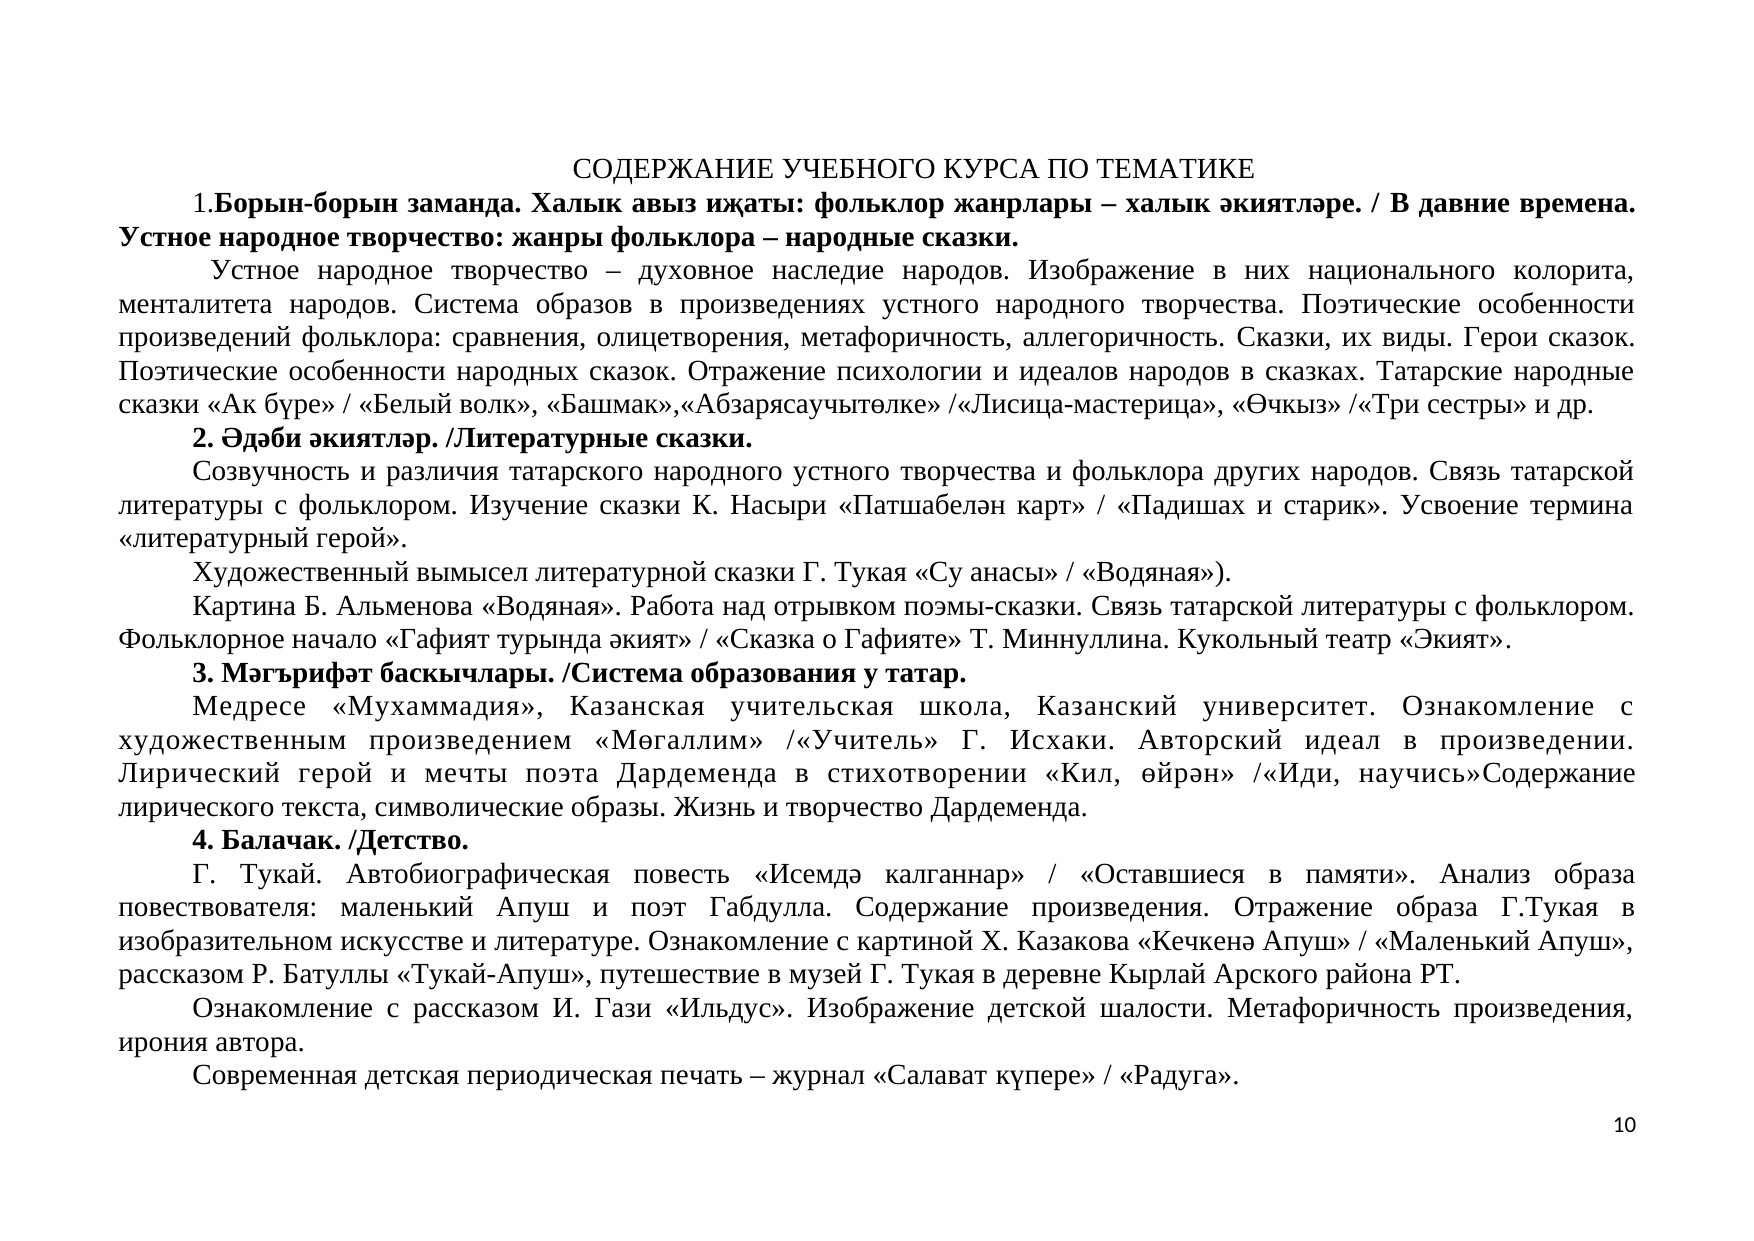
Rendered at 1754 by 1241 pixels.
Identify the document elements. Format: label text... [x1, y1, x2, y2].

text Ознакомление с рассказом И. Гази «Ильдус». Изображение детской шалости. Метафоричность произведения, ирония автора. [118, 990, 1636, 1057]
text 1.Борын-борын заманда. Халык авыз иҗаты: фольклор жанрлары – халык әкиятләре. / В давние времена. Устное народное творчество: жанры фольклора – народные сказки. [118, 185, 1636, 252]
text Устное народное творчество – духовное наследие народов. Изображение в них национального колорита, менталитета народов. Система образов в произведениях устного народного творчества. Поэтические особенности произведений фольклора: сравнения, олицетворения, метафоричность, аллегоричность. Сказки, их виды. Герои сказок. Поэтические особенности народных сказок. Отражение психологии и идеалов народов в сказках. Татарские народные сказки «Ак бүре» / «Белый волк», «Башмак»,«Абзарясаучытөлке» /«Лисица-мастерица», «Өчкыз» /«Три сестры» и др. [118, 252, 1636, 420]
list Г. Тукай. Автобиографическая повесть «Исемдә калганнар» / «Оставшиеся в памяти». Анализ образа повествователя: маленький Апуш и поэт Габдулла. Содержание произведения. Отражение образа Г.Тукая в изобразительном искусстве и литературе. Ознакомление с картиной Х. Казакова «Кечкенә Апуш» / «Маленький Апуш», рассказом Р. Батуллы «Тукай-Апуш», путешествие в музей Г. Тукая в деревне Кырлай Арского района РТ. [118, 856, 1636, 990]
list Художественный вымысел литературной сказки Г. Тукая «Су анасы» / «Водяная»). [118, 554, 1636, 588]
text Современная детская периодическая печать – журнал «Салават күпере» / «Радуга». [118, 1057, 1636, 1091]
list Созвучность и различия татарского народного устного творчества и фольклора других народов. Связь татарской литературы с фольклором. Изучение сказки К. Насыри «Патшабелән карт» / «Падишах и старик». Усвоение термина «литературный герой». [118, 453, 1636, 554]
list 4. Балачак. /Детство. [118, 822, 1636, 856]
text СОДЕРЖАНИЕ УЧЕБНОГО КУРСА ПО ТЕМАТИКЕ [118, 152, 1636, 185]
list Картина Б. Альменова «Водяная». Работа над отрывком поэмы-сказки. Связь татарской литературы с фольклором. Фольклорное начало «Гафият турында әкият» / «Сказка о Гафияте» Т. Миннуллина. Кукольный театр «Экият». [118, 588, 1636, 655]
text 3. Мәгърифәт баскычлары. /Система образования у татар. [118, 655, 1636, 688]
list 2. Әдәби әкиятләр. /Литературные сказки. [118, 420, 1636, 453]
text Медресе «Мухаммадия», Казанская учительская школа, Казанский университет. Ознакомление с художественным произведением «Мөгаллим» /«Учитель» Г. Исхаки. Авторский идеал в произведении. Лирический герой и мечты поэта Дардеменда в стихотворении «Кил, өйрән» /«Иди, научись»Содержание лирического текста, символические образы. Жизнь и творчество Дардеменда. [118, 688, 1636, 822]
